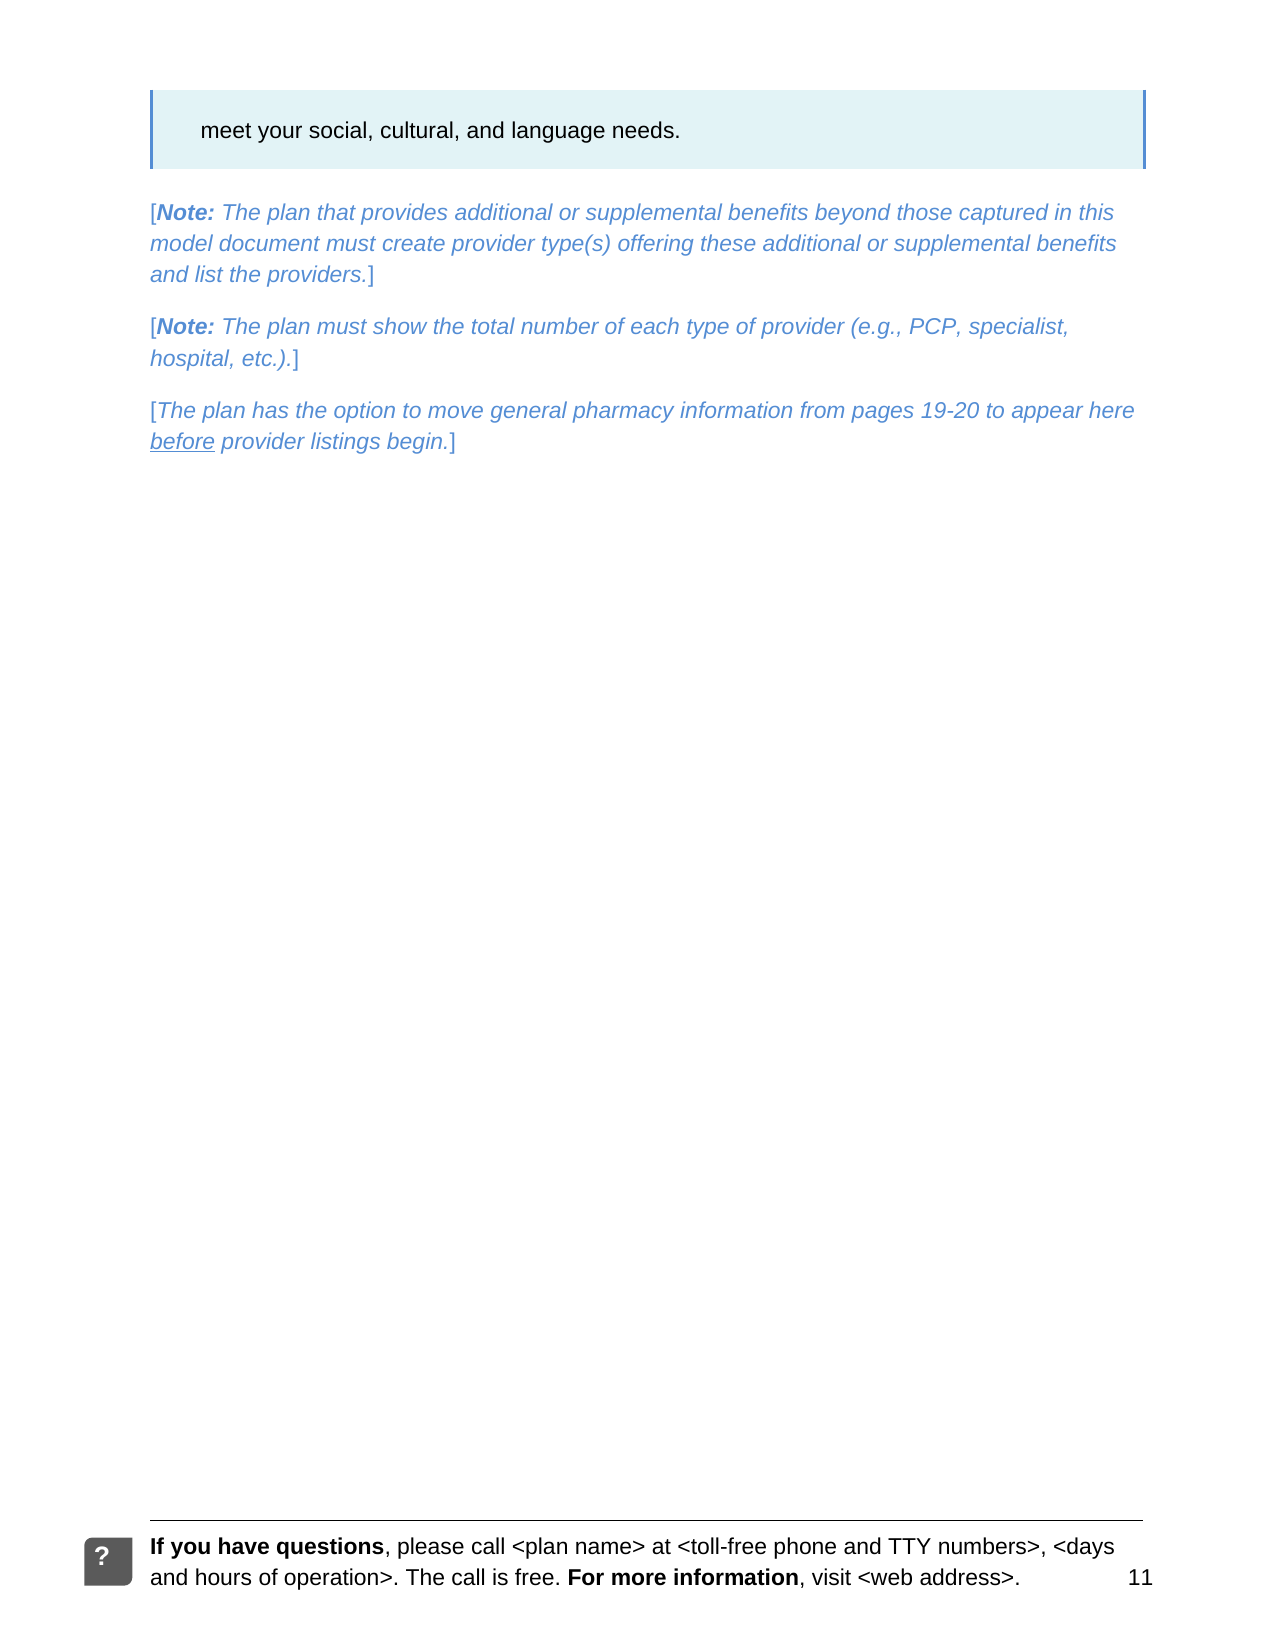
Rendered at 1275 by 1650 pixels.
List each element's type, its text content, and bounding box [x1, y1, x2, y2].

text [Note: The plan that provides additional or supplemental benefits beyond those captured in this model document must create provider type(s) offering these additional or supplemental benefits and list the providers.] [150, 195, 1143, 289]
text [Note: The plan must show the total number of each type of provider (e.g., PCP, specialist, hospital, etc.).] [150, 310, 1143, 372]
text [The plan has the option to move general pharmacy information from pages 19-20 to appear here before provider listings begin.] [150, 393, 1143, 456]
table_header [153, 93, 1143, 166]
